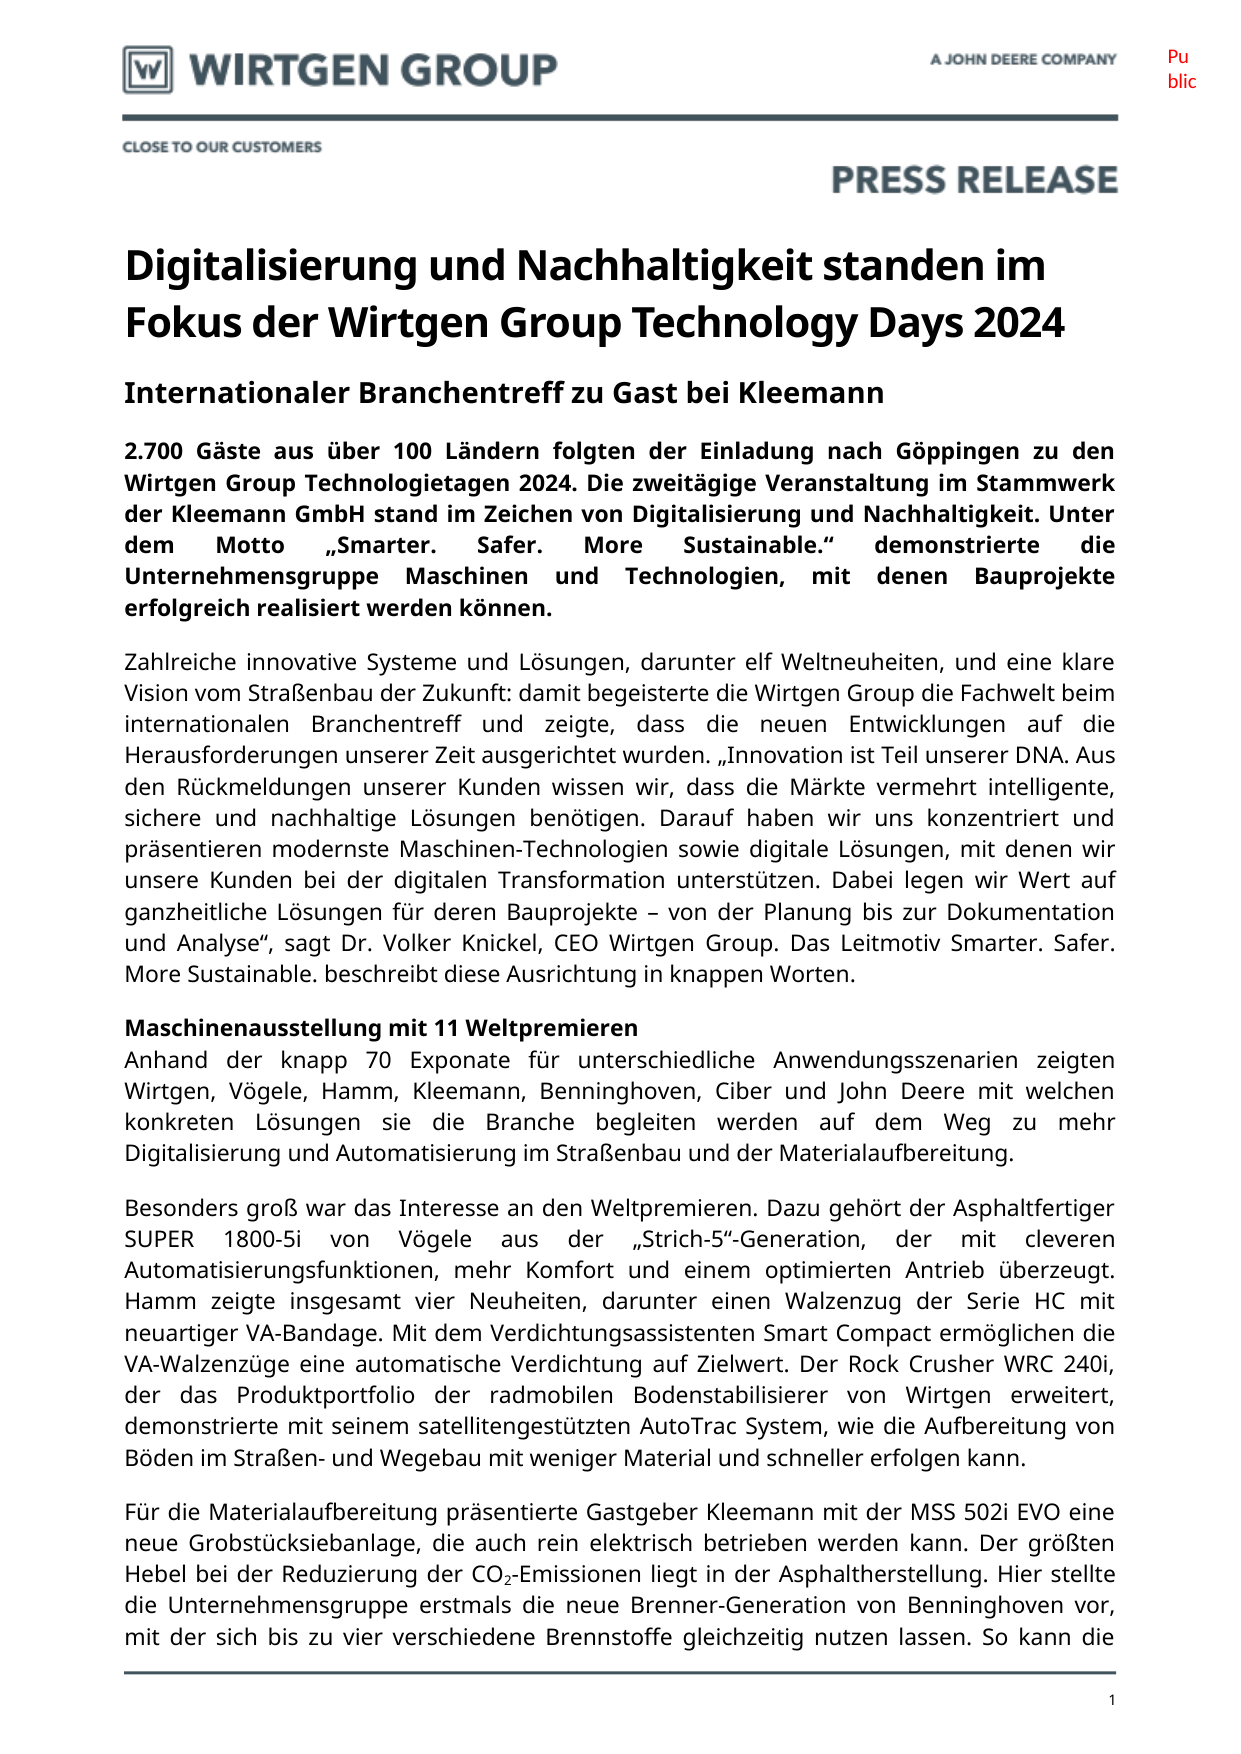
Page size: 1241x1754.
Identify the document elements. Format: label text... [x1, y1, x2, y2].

text Maschinenausstellung mit 11 Weltpremieren [124, 1012, 1116, 1044]
text Internationaler Branchentreff zu Gast bei Kleemann [124, 373, 1116, 412]
text Zahlreiche innovative Systeme und Lösungen, darunter elf Weltneuheiten, und eine klare Vision vom Straßenbau der Zukunft: damit begeisterte die Wirtgen Group die Fachwelt beim internationalen Branchentreff und zeigte, dass die neuen Entwicklungen auf die Herausforderungen unserer Zeit ausgerichtet wurden. „Innovation ist Teil unserer DNA. Aus den Rückmeldungen unserer Kunden wissen wir, dass die Märkte vermehrt intelligente, sichere und nachhaltige Lösungen benötigen. Darauf haben wir uns konzentriert und präsentieren modernste Maschinen-Technologien sowie digitale Lösungen, mit denen wir unsere Kunden bei der digitalen Transformation unterstützen. Dabei legen wir Wert auf ganzheitliche Lösungen für deren Bauprojekte – von der Planung bis zur Dokumentation und Analyse“, sagt Dr. Volker Knickel, CEO Wirtgen Group. Das Leitmotiv Smarter. Safer. More Sustainable. beschreibt diese Ausrichtung in knappen Worten. [124, 646, 1116, 989]
text Anhand der knapp 70 Exponate für unterschiedliche Anwendungsszenarien zeigten Wirtgen, Vögele, Hamm, Kleemann, Benninghoven, Ciber und John Deere mit welchen konkreten Lösungen sie die Branche begleiten werden auf dem Weg zu mehr Digitalisierung und Automatisierung im Straßenbau und der Materialaufbereitung. [124, 1044, 1116, 1169]
text Digitalisierung und Nachhaltigkeit standen im Fokus der Wirtgen Group Technology Days 2024 [124, 236, 1116, 350]
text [124, 1496, 1116, 1652]
text 2.700 Gäste aus über 100 Ländern folgten der Einladung nach Göppingen zu den Wirtgen Group Technologietagen 2024. Die zweitägige Veranstaltung im Stammwerk der Kleemann GmbH stand im Zeichen von Digitalisierung und Nachhaltigkeit. Unter dem Motto „Smarter. Safer. More Sustainable.“ demonstrierte die Unternehmensgruppe Maschinen und Technologien, mit denen Bauprojekte erfolgreich realisiert werden können. [124, 435, 1116, 623]
text Besonders groß war das Interesse an den Weltpremieren. Dazu gehört der Asphaltfertiger SUPER 1800-5i von Vögele aus der „Strich-5“-Generation, der mit cleveren Automatisierungsfunktionen, mehr Komfort und einem optimierten Antrieb überzeugt. Hamm zeigte insgesamt vier Neuheiten, darunter einen Walzenzug der Serie HC mit neuartiger VA-Bandage. Mit dem Verdichtungsassistenten Smart Compact ermöglichen die VA-Walzenzüge eine automatische Verdichtung auf Zielwert. Der Rock Crusher WRC 240i, der das Produktportfolio der radmobilen Bodenstabilisierer von Wirtgen erweitert, demonstrierte mit seinem satellitengestützten AutoTrac System, wie die Aufbereitung von Böden im Straßen- und Wegebau mit weniger Material und schneller erfolgen kann. [124, 1192, 1116, 1473]
